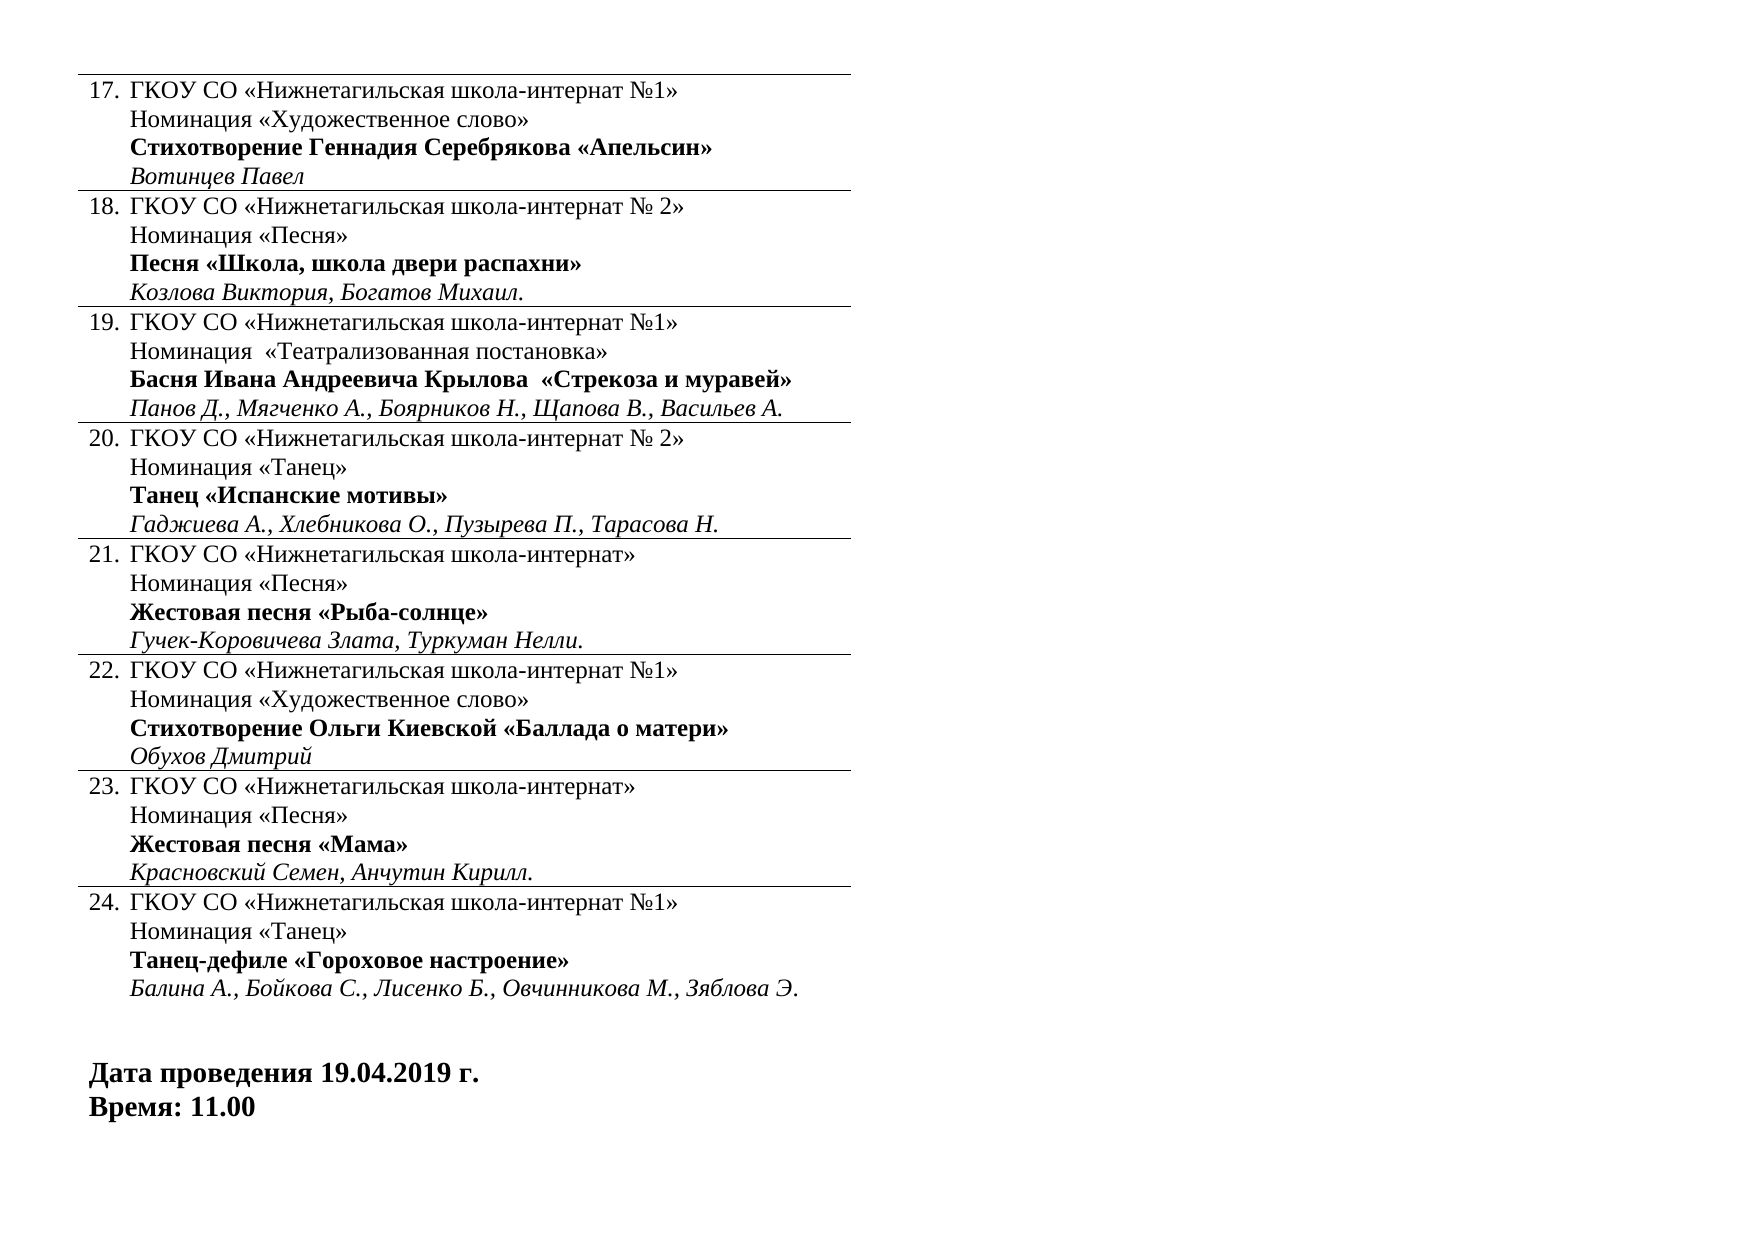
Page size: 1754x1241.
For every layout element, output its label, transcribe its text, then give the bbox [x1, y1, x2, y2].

table_cell ГКОУ СО «Нижнетагильская школа-интернат № 2» Номинация «Танец» Танец «Испанские мотивы» Гаджиева А., Хлебникова О., Пузырева П., Тарасова Н. [118, 423, 851, 538]
table_cell ГКОУ СО «Нижнетагильская школа-интернат №1» Номинация «Театрализованная постановка» Басня Ивана Андреевича Крылова «Стрекоза и муравей» Панов Д., Мягченко А., Боярников Н., Щапова В., Васильев А. [118, 307, 851, 422]
table_cell [78, 887, 118, 1002]
table_cell ГКОУ СО «Нижнетагильская школа-интернат №1» Номинация «Художественное слово» Стихотворение Ольги Киевской «Баллада о матери» Обухов Дмитрий [118, 655, 851, 770]
table_cell [78, 423, 118, 538]
table_cell ГКОУ СО «Нижнетагильская школа-интернат» Номинация «Песня» Жестовая песня «Мама» Красновский Семен, Анчутин Кирилл. [118, 771, 851, 886]
table_cell ГКОУ СО «Нижнетагильская школа-интернат» Номинация «Песня» Жестовая песня «Рыба-солнце» Гучек-Коровичева Злата, Туркуман Нелли. [118, 539, 851, 654]
table_cell ГКОУ СО «Нижнетагильская школа-интернат № 2» Номинация «Песня» Песня «Школа, школа двери распахни» Козлова Виктория, Богатов Михаил. [118, 191, 851, 306]
table_cell ГКОУ СО «Нижнетагильская школа-интернат №1» Номинация «Танец» Танец-дефиле «Гороховое настроение» Балина А., Бойкова С., Лисенко Б., Овчинникова М., Зяблова Э. [118, 887, 851, 1002]
table_cell [78, 191, 118, 306]
text Время: 11.00 [89, 1089, 840, 1122]
text Дата проведения 19.04.2019 г. [89, 1055, 840, 1089]
table_cell [78, 655, 118, 770]
table_cell ГКОУ СО «Нижнетагильская школа-интернат №1» Номинация «Художественное слово» Стихотворение Геннадия Серебрякова «Апельсин» Вотинцев Павел [118, 75, 851, 190]
table_cell [78, 539, 118, 654]
table_cell [78, 771, 118, 886]
table_cell [78, 307, 118, 422]
table_cell [78, 75, 118, 190]
